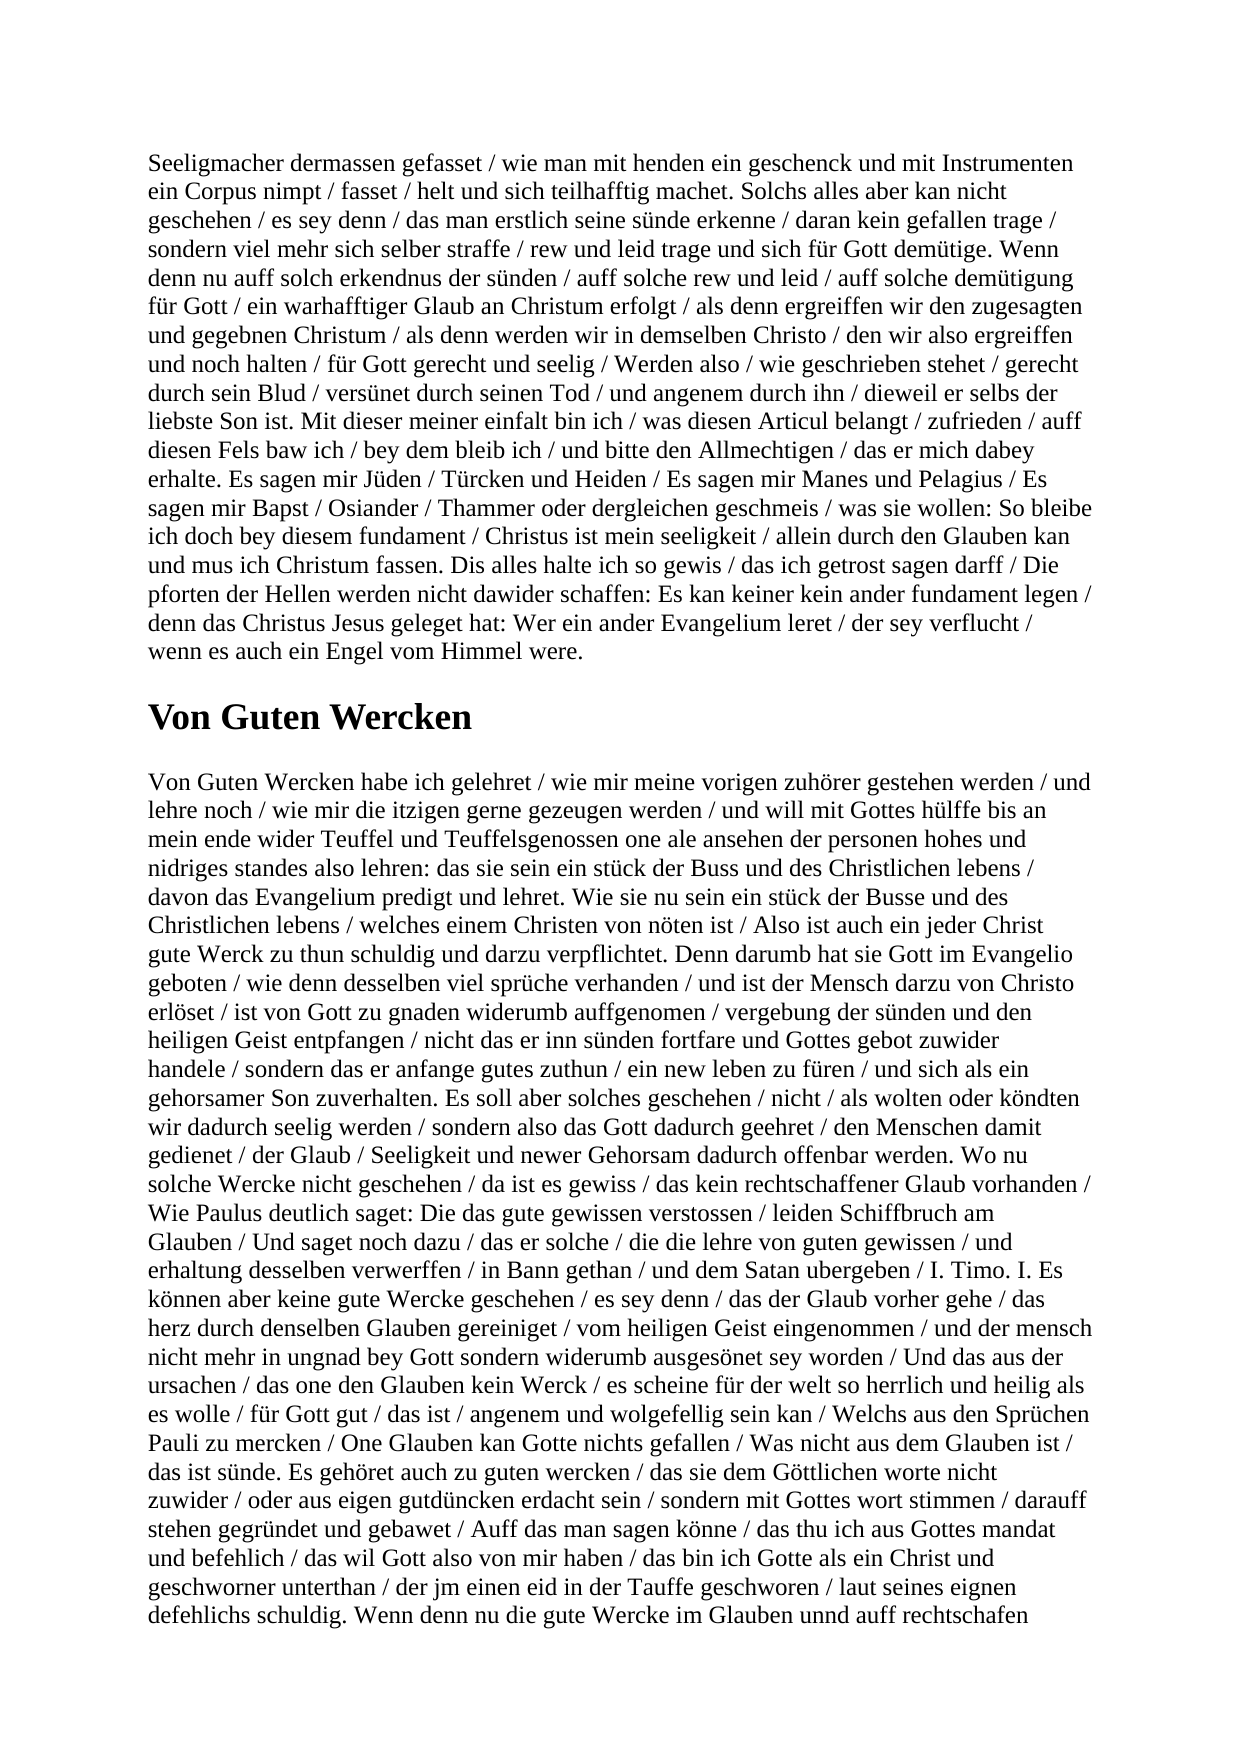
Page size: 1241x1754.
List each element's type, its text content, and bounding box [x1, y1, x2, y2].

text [148, 767, 1093, 1629]
subtitle Von Guten Wercken [148, 694, 1093, 737]
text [148, 148, 1093, 665]
